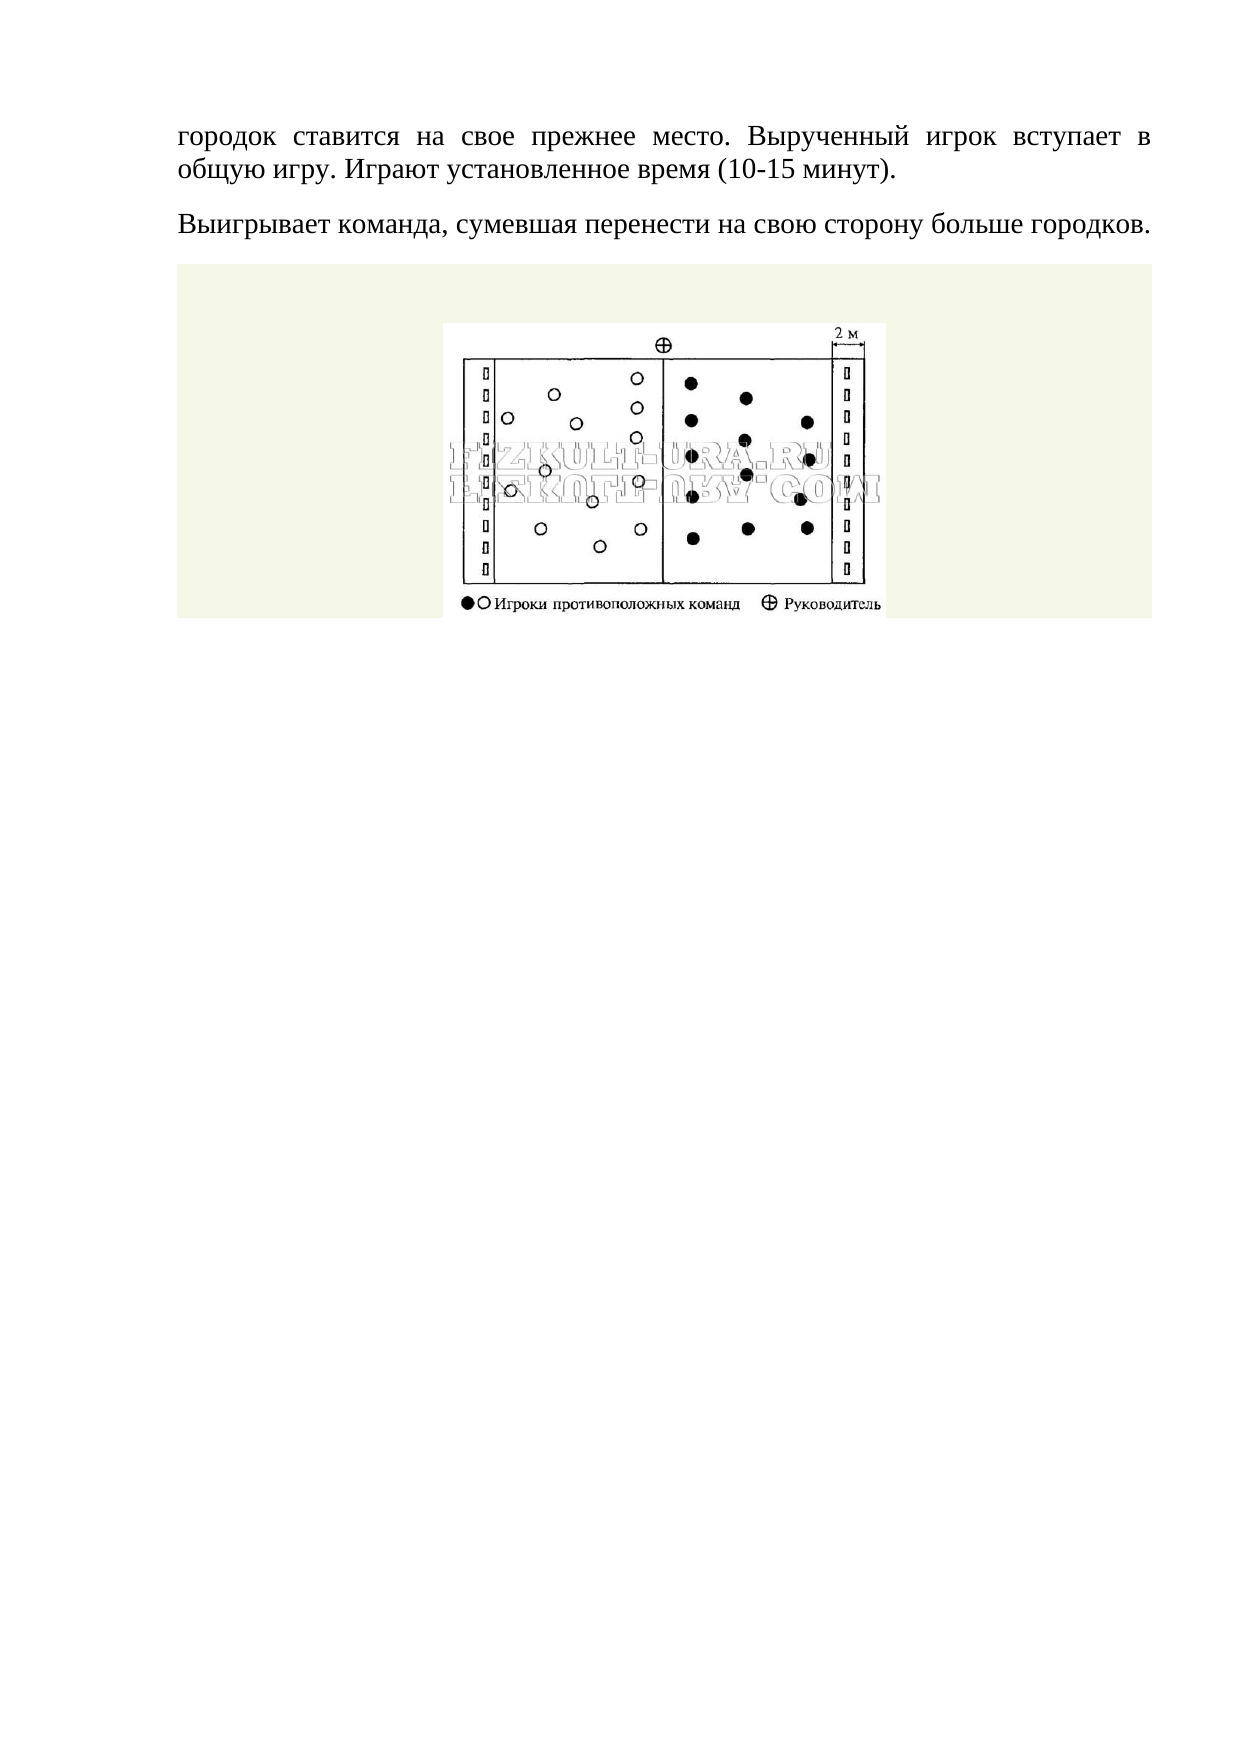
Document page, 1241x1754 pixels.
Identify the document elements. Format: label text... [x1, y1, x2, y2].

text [177, 118, 1152, 185]
text Выигрывает команда, сумевшая перенести на свою сторону больше городков. [177, 206, 1152, 239]
picture [442, 323, 887, 619]
